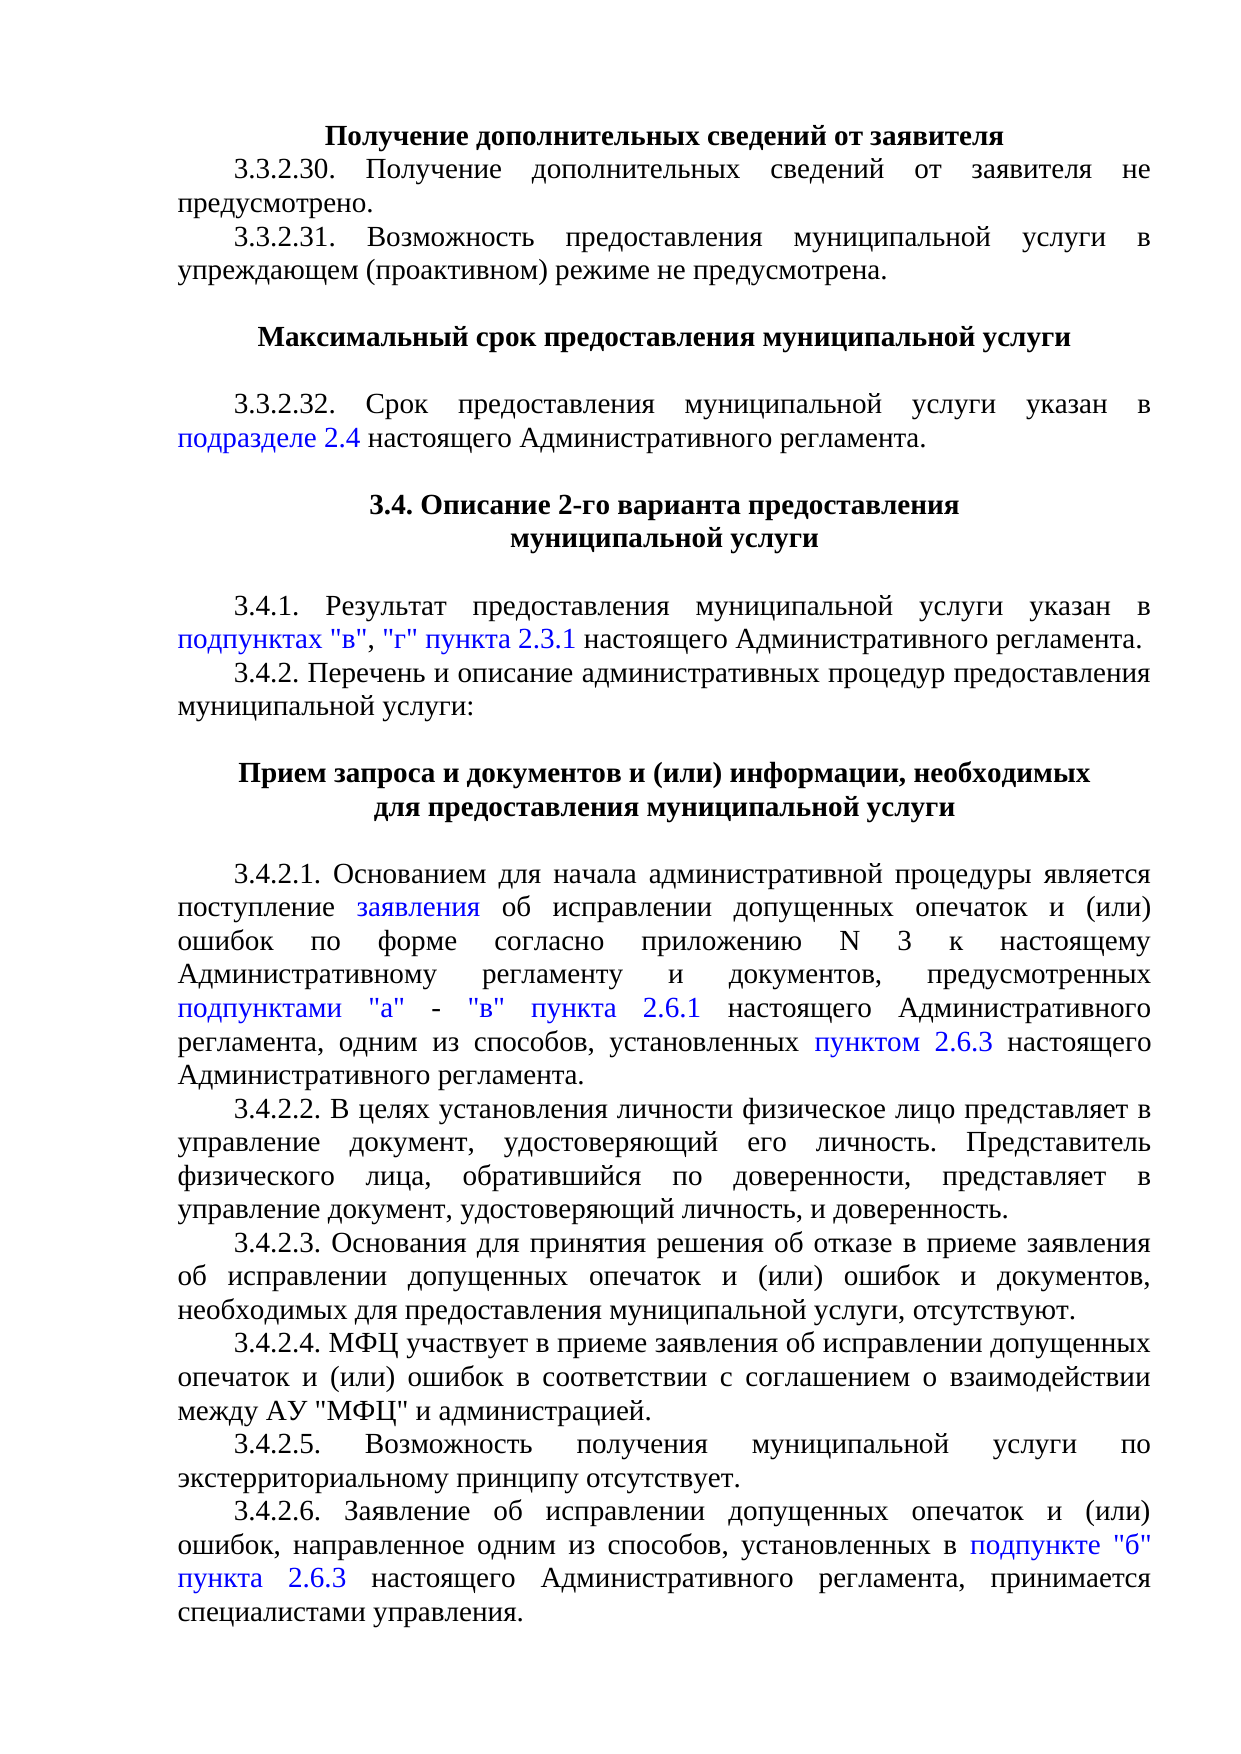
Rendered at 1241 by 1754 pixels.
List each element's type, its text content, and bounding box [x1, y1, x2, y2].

text 3.4.2.3. Основания для принятия решения об отказе в приеме заявления об исправлении допущенных опечаток и (или) ошибок и документов, необходимых для предоставления муниципальной услуги, отсутствуют. [177, 1225, 1152, 1326]
title Максимальный срок предоставления муниципальной услуги [177, 319, 1152, 353]
title для предоставления муниципальной услуги [177, 789, 1152, 822]
text 3.3.2.32. Срок предоставления муниципальной услуги указан в подразделе 2.4 настоящего Административного регламента. [177, 386, 1152, 453]
text 3.4.2. Перечень и описание административных процедур предоставления муниципальной услуги: [177, 655, 1152, 722]
title 3.4. Описание 2-го варианта предоставления [177, 487, 1152, 521]
text 3.4.2.2. В целях установления личности физическое лицо представляет в управление документ, удостоверяющий его личность. Представитель физического лица, обратившийся по доверенности, представляет в управление документ, удостоверяющий личность, и доверенность. [177, 1091, 1152, 1225]
text 3.4.2.1. Основанием для начала административной процедуры является поступление заявления об исправлении допущенных опечаток и (или) ошибок по форме согласно приложению N 3 к настоящему Административному регламенту и документов, предусмотренных подпунктами "а" - "в" пункта 2.6.1 настоящего Административного регламента, одним из способов, установленных пунктом 2.6.3 настоящего Административного регламента. [177, 856, 1152, 1091]
text 3.3.2.30. Получение дополнительных сведений от заявителя не предусмотрено. [177, 152, 1152, 219]
title Прием запроса и документов и (или) информации, необходимых [177, 755, 1152, 789]
title муниципальной услуги [177, 521, 1152, 554]
title Получение дополнительных сведений от заявителя [177, 118, 1152, 152]
text 3.3.2.31. Возможность предоставления муниципальной услуги в упреждающем (проактивном) режиме не предусмотрена. [177, 219, 1152, 286]
text 3.4.2.5. Возможность получения муниципальной услуги по экстерриториальному принципу отсутствует. [177, 1426, 1152, 1493]
text 3.4.1. Результат предоставления муниципальной услуги указан в подпунктах "в", "г" пункта 2.3.1 настоящего Административного регламента. [177, 588, 1152, 655]
text 3.4.2.4. МФЦ участвует в приеме заявления об исправлении допущенных опечаток и (или) ошибок в соответствии с соглашением о взаимодействии между АУ "МФЦ" и администрацией. [177, 1326, 1152, 1426]
text 3.4.2.6. Заявление об исправлении допущенных опечаток и (или) ошибок, направленное одним из способов, установленных в подпункте "б" пункта 2.6.3 настоящего Административного регламента, принимается специалистами управления. [177, 1493, 1152, 1627]
